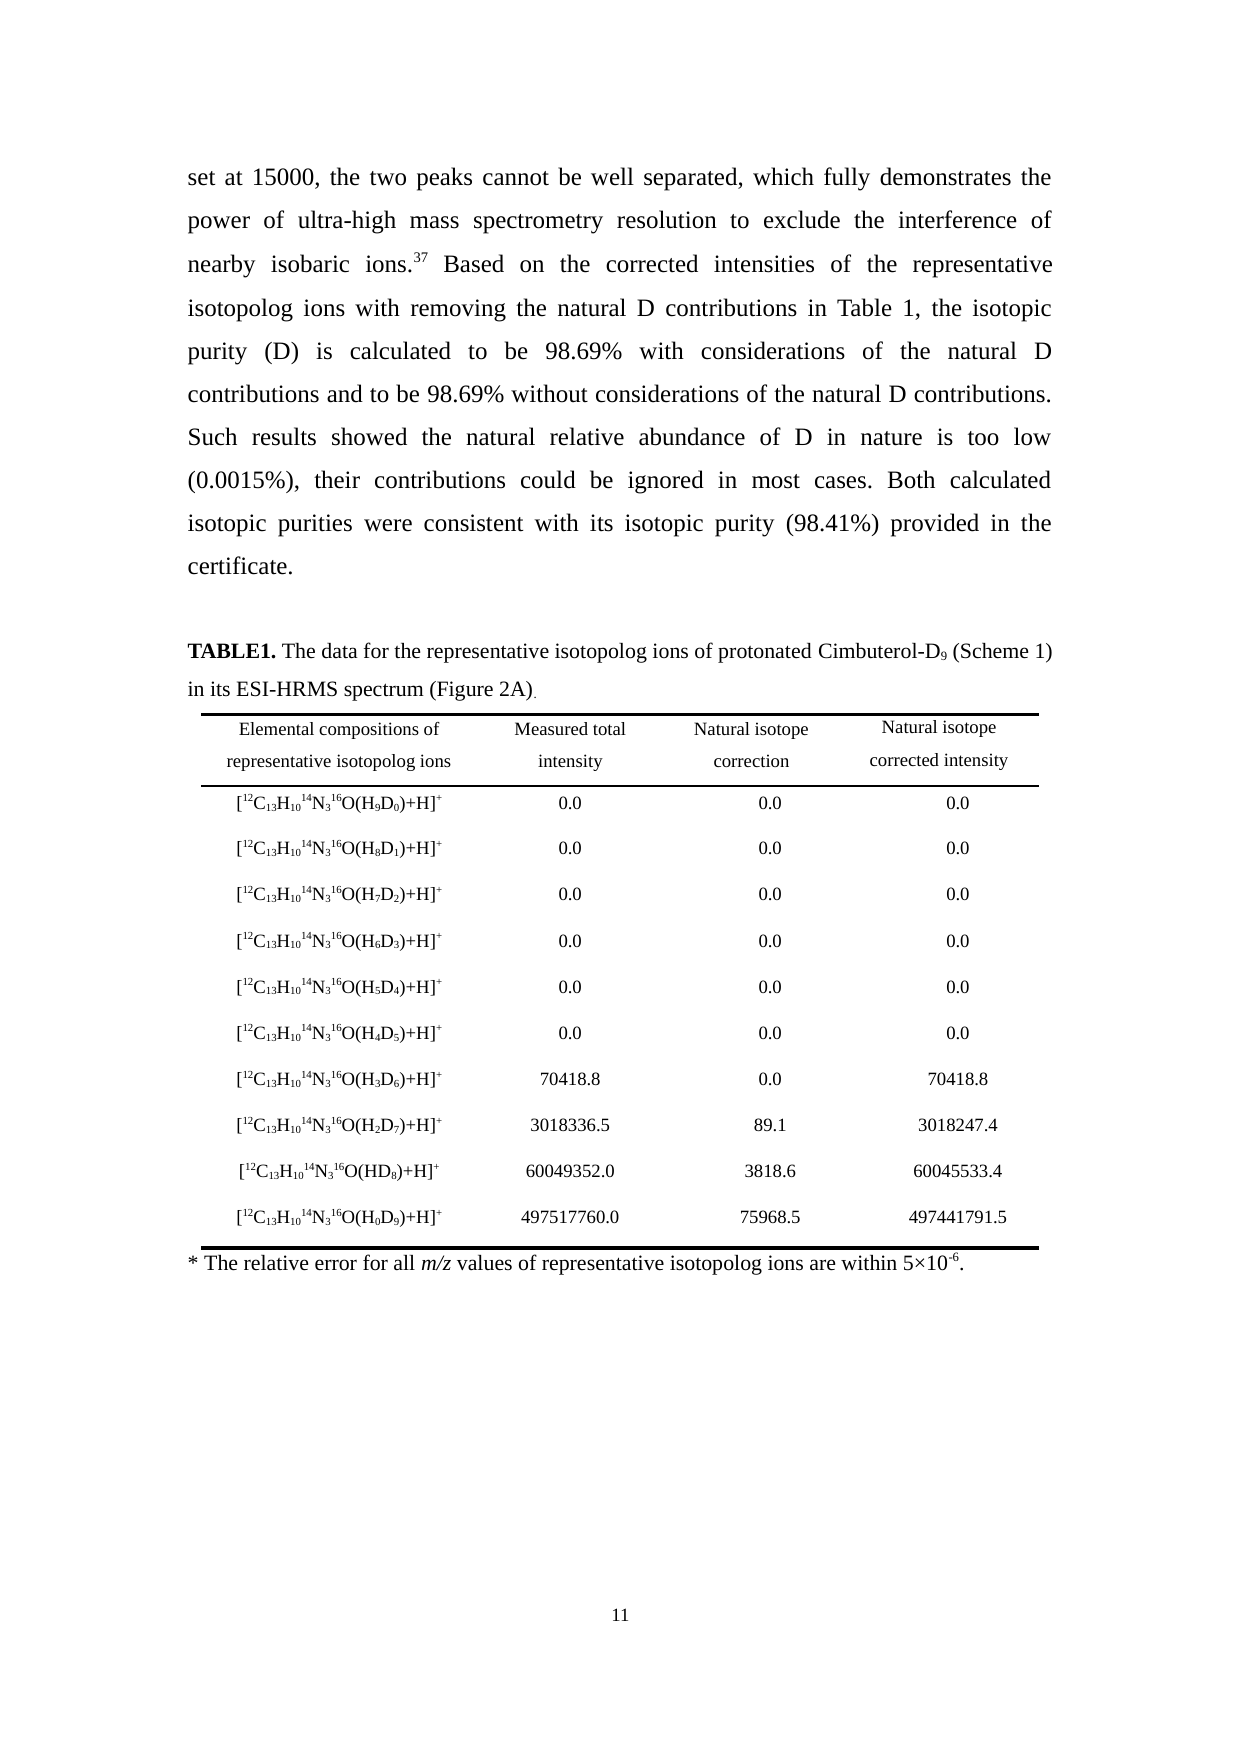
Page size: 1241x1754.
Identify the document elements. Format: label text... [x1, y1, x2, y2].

table_cell 0.0 [876, 1016, 1039, 1062]
table_cell 0.0 [664, 787, 876, 831]
table_cell [12C13H1014N316O(H9D0)+H]+ [201, 787, 476, 831]
table_header Elemental compositions of representative isotopolog ions [201, 716, 476, 785]
table_cell 75968.5 [664, 1200, 876, 1246]
table_cell 0.0 [664, 970, 876, 1016]
table_cell [12C13H1014N316O(HD8)+H]+ [201, 1154, 476, 1200]
table_header Natural isotope correction [664, 716, 839, 785]
table_cell 0.0 [876, 924, 1039, 969]
table_cell 0.0 [664, 1016, 876, 1062]
table_cell 3018336.5 [476, 1108, 664, 1154]
table_cell [12C13H1014N316O(H4D5)+H]+ [201, 1016, 476, 1062]
table_cell 60045533.4 [876, 1154, 1039, 1200]
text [187, 162, 1053, 580]
table_cell 0.0 [476, 924, 664, 969]
table_cell 0.0 [876, 877, 1039, 923]
table_cell 0.0 [476, 1016, 664, 1062]
table_cell 497441791.5 [876, 1200, 1039, 1246]
table_cell [12C13H1014N316O(H6D3)+H]+ [201, 924, 476, 969]
text TABLE1. The data for the representative isotopolog ions of protonated Cimbuterol-D9 (Scheme 1) in its ESI-HRMS spectrum (Figure 2A). [187, 638, 1053, 701]
table_cell [12C13H1014N316O(H2D7)+H]+ [201, 1108, 476, 1154]
table_cell [12C13H1014N316O(H7D2)+H]+ [201, 877, 476, 923]
table_cell 0.0 [664, 1062, 876, 1108]
table_header Measured total intensity [476, 716, 664, 785]
table_cell 0.0 [876, 787, 1039, 831]
table_cell [12C13H1014N316O(H0D9)+H]+ [201, 1200, 476, 1246]
table_cell 0.0 [876, 970, 1039, 1016]
table_cell [12C13H1014N316O(H3D6)+H]+ [201, 1062, 476, 1108]
table_cell 0.0 [476, 877, 664, 923]
table_header Natural isotope corrected intensity [839, 716, 1039, 785]
table_cell 0.0 [476, 787, 664, 831]
table_cell 497517760.0 [476, 1200, 664, 1246]
table_cell 3818.6 [664, 1154, 876, 1200]
table_cell 70418.8 [876, 1062, 1039, 1108]
table_cell 70418.8 [476, 1062, 664, 1108]
table_cell 89.1 [664, 1108, 876, 1154]
table_cell 0.0 [876, 831, 1039, 877]
text * The relative error for all m/z values of representative isotopolog ions are within 5×10-6. [187, 1249, 1053, 1275]
table_cell 0.0 [664, 924, 876, 969]
table_cell 0.0 [476, 831, 664, 877]
table_cell [12C13H1014N316O(H8D1)+H]+ [201, 831, 476, 877]
table_cell 3018247.4 [876, 1108, 1039, 1154]
table_cell 60049352.0 [476, 1154, 664, 1200]
table_cell 0.0 [664, 831, 876, 877]
table_cell 0.0 [476, 970, 664, 1016]
table_cell 0.0 [664, 877, 876, 923]
table_cell [12C13H1014N316O(H5D4)+H]+ [201, 970, 476, 1016]
